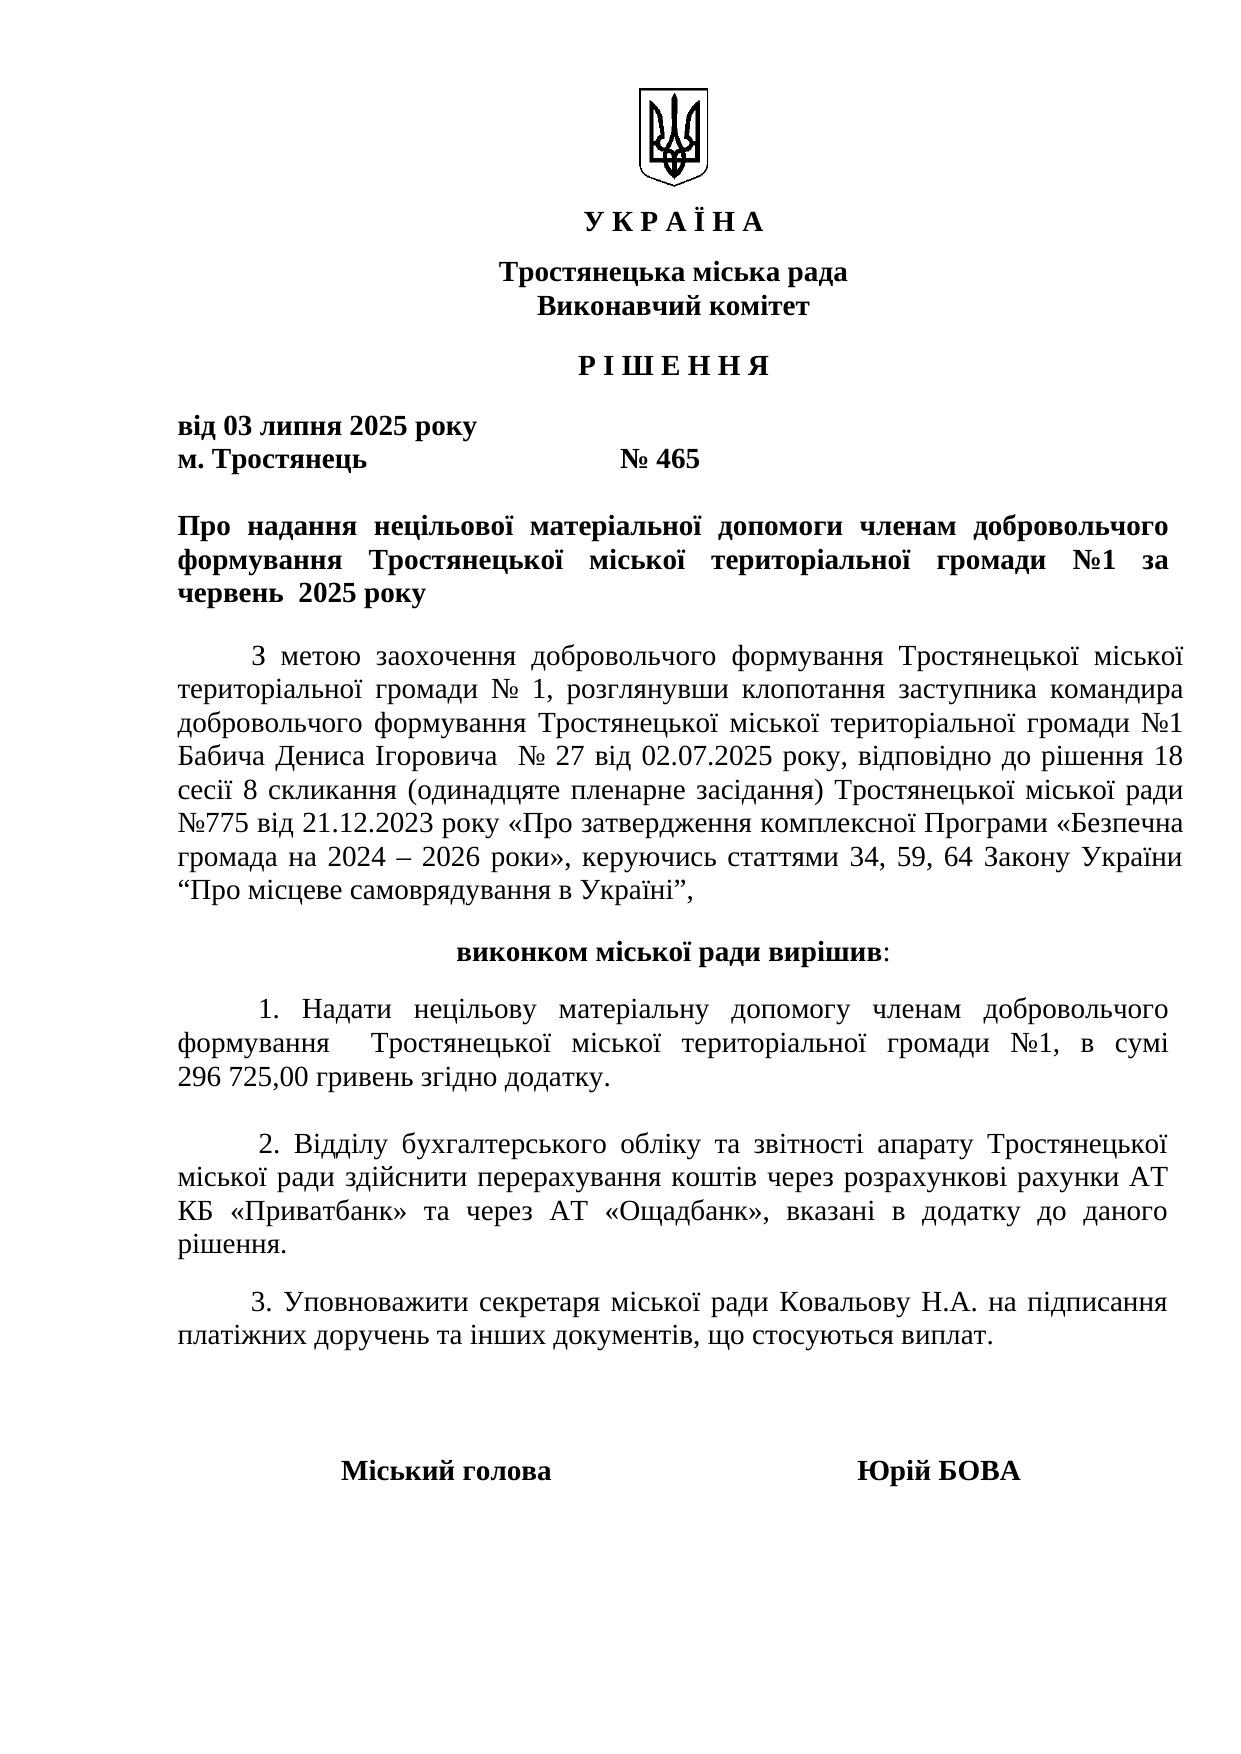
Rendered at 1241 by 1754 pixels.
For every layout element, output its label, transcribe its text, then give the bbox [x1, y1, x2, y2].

text Тростянецька міська рада [177, 254, 1169, 288]
text Виконавчий комітет [177, 288, 1169, 321]
text Р І Ш Е Н Н Я [177, 348, 1169, 381]
list 1. Надати нецільову матеріальну допомогу членам добровольчого формування Тростянецької міської територіальної громади №1, в сумі 296 725,00 гривень згідно додатку. [177, 992, 1169, 1092]
text У К Р А Ї Н А [177, 204, 1169, 238]
text 3. Уповноважити секретаря міської ради Ковальову Н.А. на підписання платіжних доручень та інших документів, що стосуються виплат. [177, 1284, 1169, 1351]
text Міський голова Юрій БОВА [177, 1453, 1184, 1486]
text м. Тростянець № 465 [177, 441, 1169, 475]
text виконком міської ради вирішив: [177, 934, 1169, 968]
picture [638, 88, 709, 188]
text З метою заохочення добровольчого формування Тростянецької міської територіальної громади № 1, розглянувши клопотання заступника командира добровольчого формування Тростянецької міської територіальної громади №1 Бабича Дениса Ігоровича № 27 від 02.07.2025 року, відповідно до рішення 18 сесії 8 скликання (одинадцяте пленарне засідання) Тростянецької міської ради №775 від 21.12.2023 року «Про затвердження комплексної Програми «Безпечна громада на 2024 – 2026 роки», керуючись статтями 34, 59, 64 Закону України “Про місцеве самоврядування в Україні”, [177, 638, 1184, 906]
text 2. Відділу бухгалтерського обліку та звітності апарату Тростянецької міської ради здійснити перерахування коштів через розрахункові рахунки АТ КБ «Приватбанк» та через АТ «Ощадбанк», вказані в додатку до даного рішення. [177, 1126, 1169, 1260]
text Про надання нецільової матеріальної допомоги членам добровольчого формування Тростянецької міської територіальної громади №1 за червень 2025 року [177, 508, 1169, 609]
text від 03 липня 2025 року [177, 408, 1169, 441]
